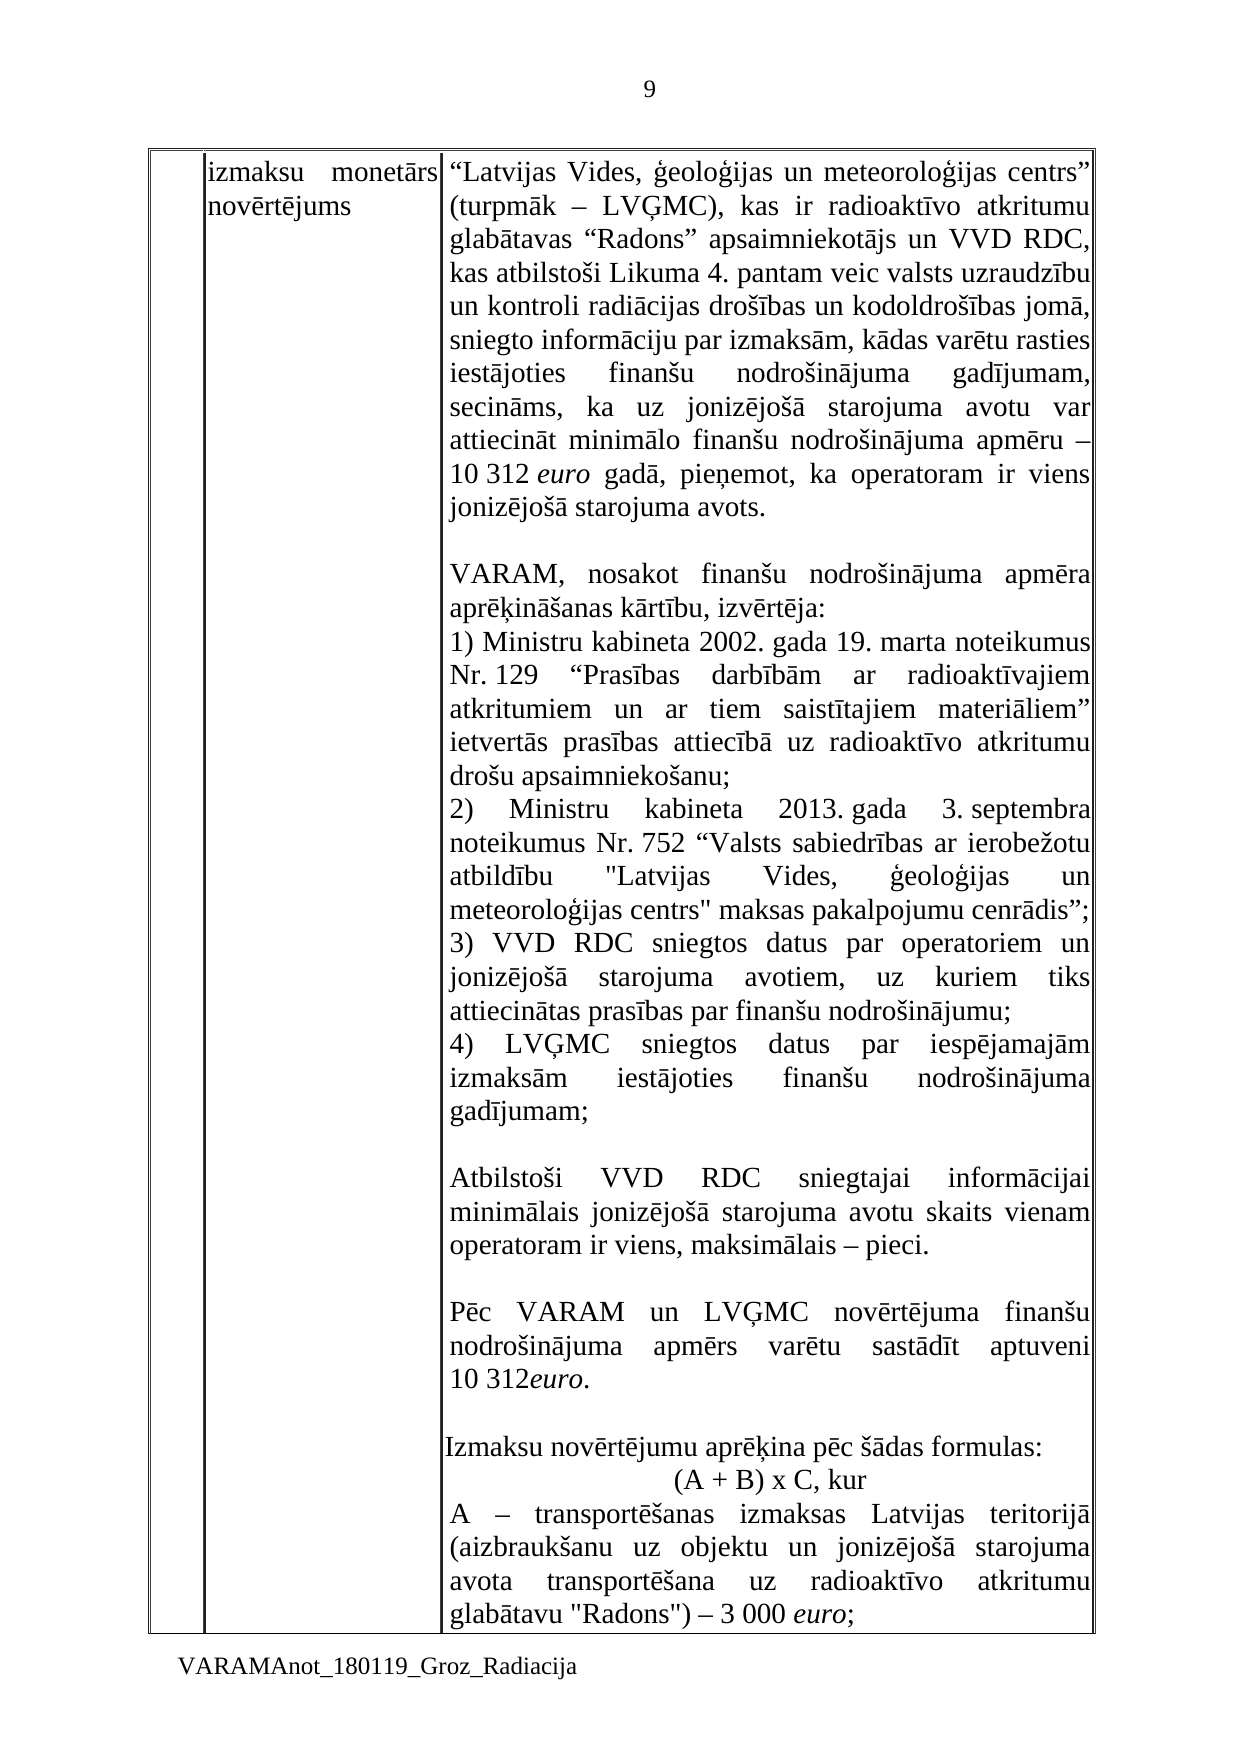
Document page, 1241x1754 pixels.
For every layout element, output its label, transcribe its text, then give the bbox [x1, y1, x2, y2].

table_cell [204, 151, 441, 1633]
table_cell 4. [149, 149, 204, 1633]
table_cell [441, 151, 1092, 1633]
